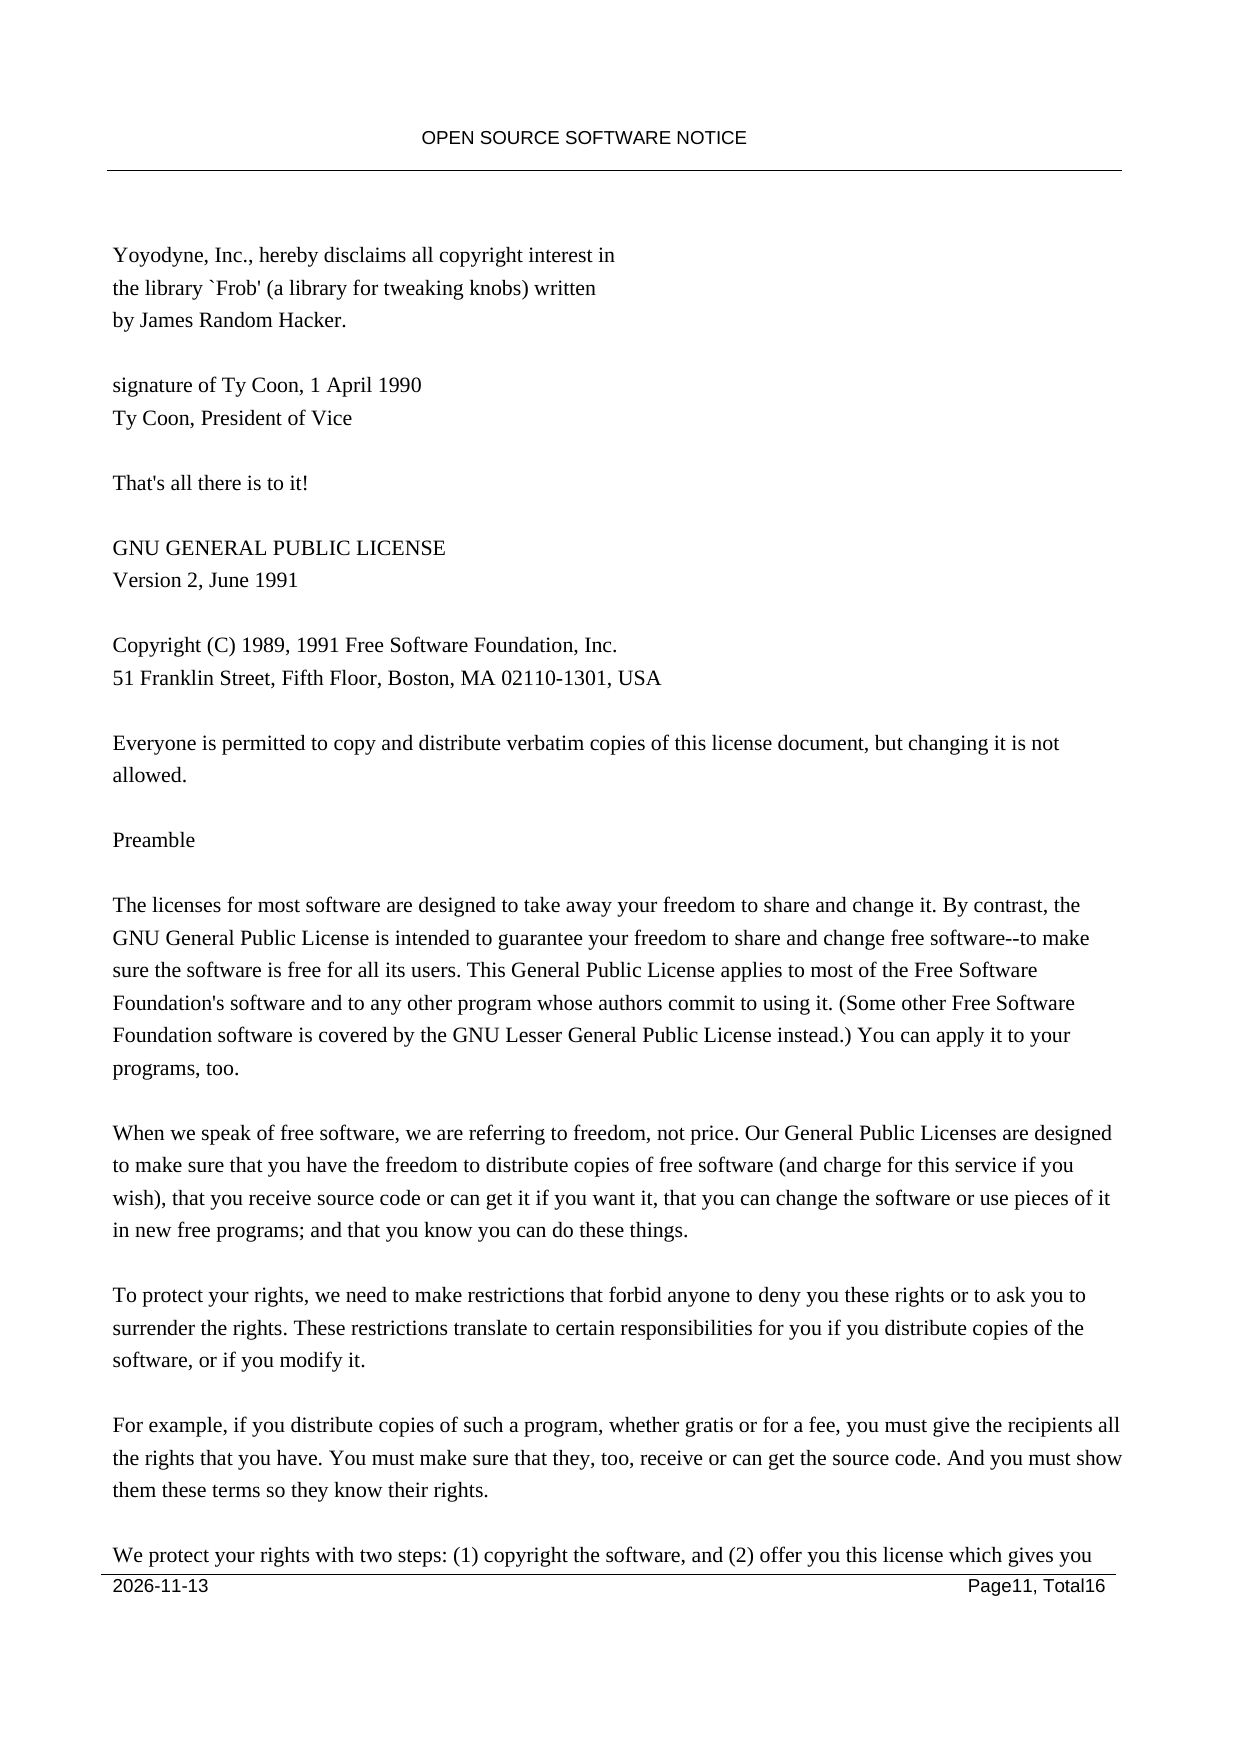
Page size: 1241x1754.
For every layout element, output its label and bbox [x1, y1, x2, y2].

text [112, 206, 1128, 1571]
